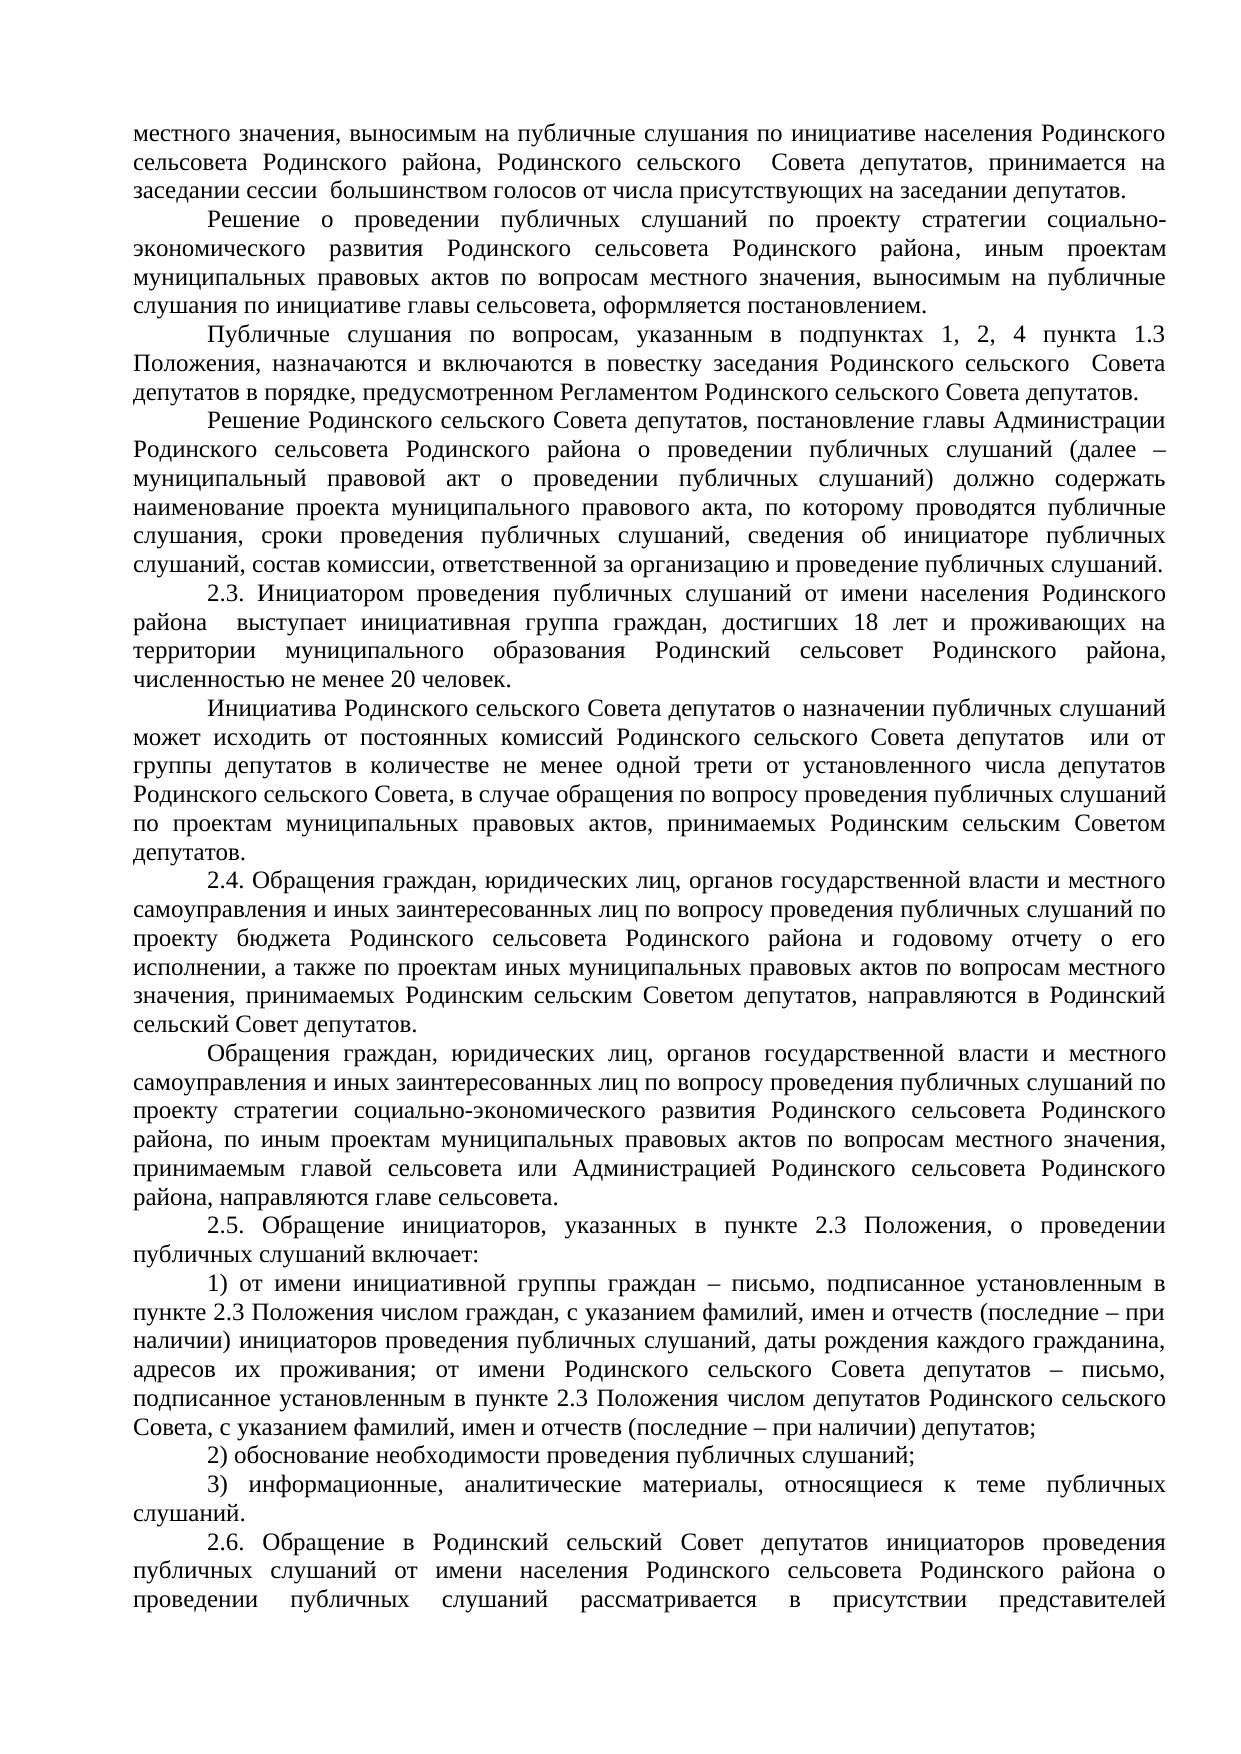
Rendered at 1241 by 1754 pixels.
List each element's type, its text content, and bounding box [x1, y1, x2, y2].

text 2.5. Обращение инициаторов, указанных в пункте 2.3 Положения, о проведении публичных слушаний включает: [133, 1211, 1167, 1268]
text Обращения граждан, юридических лиц, органов государственной власти и местного самоуправления и иных заинтересованных лиц по вопросу проведения публичных слушаний по проекту стратегии социально-экономического развития Родинского сельсовета Родинского района, по иным проектам муниципальных правовых актов по вопросам местного значения, принимаемым главой сельсовета или Администрацией Родинского сельсовета Родинского района, направляются главе сельсовета. [133, 1038, 1167, 1211]
text Решение Родинского сельского Совета депутатов, постановление главы Администрации Родинского сельсовета Родинского района о проведении публичных слушаний (далее – муниципальный правовой акт о проведении публичных слушаний) должно содержать наименование проекта муниципального правового акта, по которому проводятся публичные слушания, сроки проведения публичных слушаний, сведения об инициаторе публичных слушаний, состав комиссии, ответственной за организацию и проведение публичных слушаний. [133, 406, 1167, 578]
text 2.4. Обращения граждан, юридических лиц, органов государственной власти и местного самоуправления и иных заинтересованных лиц по вопросу проведения публичных слушаний по проекту бюджета Родинского сельсовета Родинского района и годовому отчету о его исполнении, а также по проектам иных муниципальных правовых актов по вопросам местного значения, принимаемых Родинским сельским Советом депутатов, направляются в Родинский сельский Совет депутатов. [133, 866, 1167, 1038]
text 1) от имени инициативной группы граждан – письмо, подписанное установленным в пункте 2.3 Положения числом граждан, с указанием фамилий, имен и отчеств (последние – при наличии) инициаторов проведения публичных слушаний, даты рождения каждого гражданина, адресов их проживания; от имени Родинского сельского Совета депутатов – письмо, подписанное установленным в пункте 2.3 Положения числом депутатов Родинского сельского Совета, с указанием фамилий, имен и отчеств (последние – при наличии) депутатов; [133, 1268, 1167, 1441]
text Инициатива Родинского сельского Совета депутатов о назначении публичных слушаний может исходить от постоянных комиссий Родинского сельского Совета депутатов или от группы депутатов в количестве не менее одной трети от установленного числа депутатов Родинского сельского Совета, в случае обращения по вопросу проведения публичных слушаний по проектам муниципальных правовых актов, принимаемых Родинским сельским Советом депутатов. [133, 693, 1167, 866]
text 2.3. Инициатором проведения публичных слушаний от имени населения Родинского района выступает инициативная группа граждан, достигших 18 лет и проживающих на территории муниципального образования Родинский сельсовет Родинского района, численностью не менее 20 человек. [133, 578, 1167, 693]
text 2) обоснование необходимости проведения публичных слушаний; [133, 1441, 1167, 1469]
text Публичные слушания по вопросам, указанным в подпунктах 1, 2, 4 пункта 1.3 Положения, назначаются и включаются в повестку заседания Родинского сельского Совета депутатов в порядке, предусмотренном Регламентом Родинского сельского Совета депутатов. [133, 319, 1167, 406]
text Решение о проведении публичных слушаний по проекту стратегии социально-экономического развития Родинского сельсовета Родинского района, иным проектам муниципальных правовых актов по вопросам местного значения, выносимым на публичные слушания по инициативе главы сельсовета, оформляется постановлением. [133, 204, 1167, 319]
text 3) информационные, аналитические материалы, относящиеся к теме публичных слушаний. [133, 1469, 1167, 1527]
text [133, 1527, 1167, 1613]
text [133, 118, 1167, 204]
